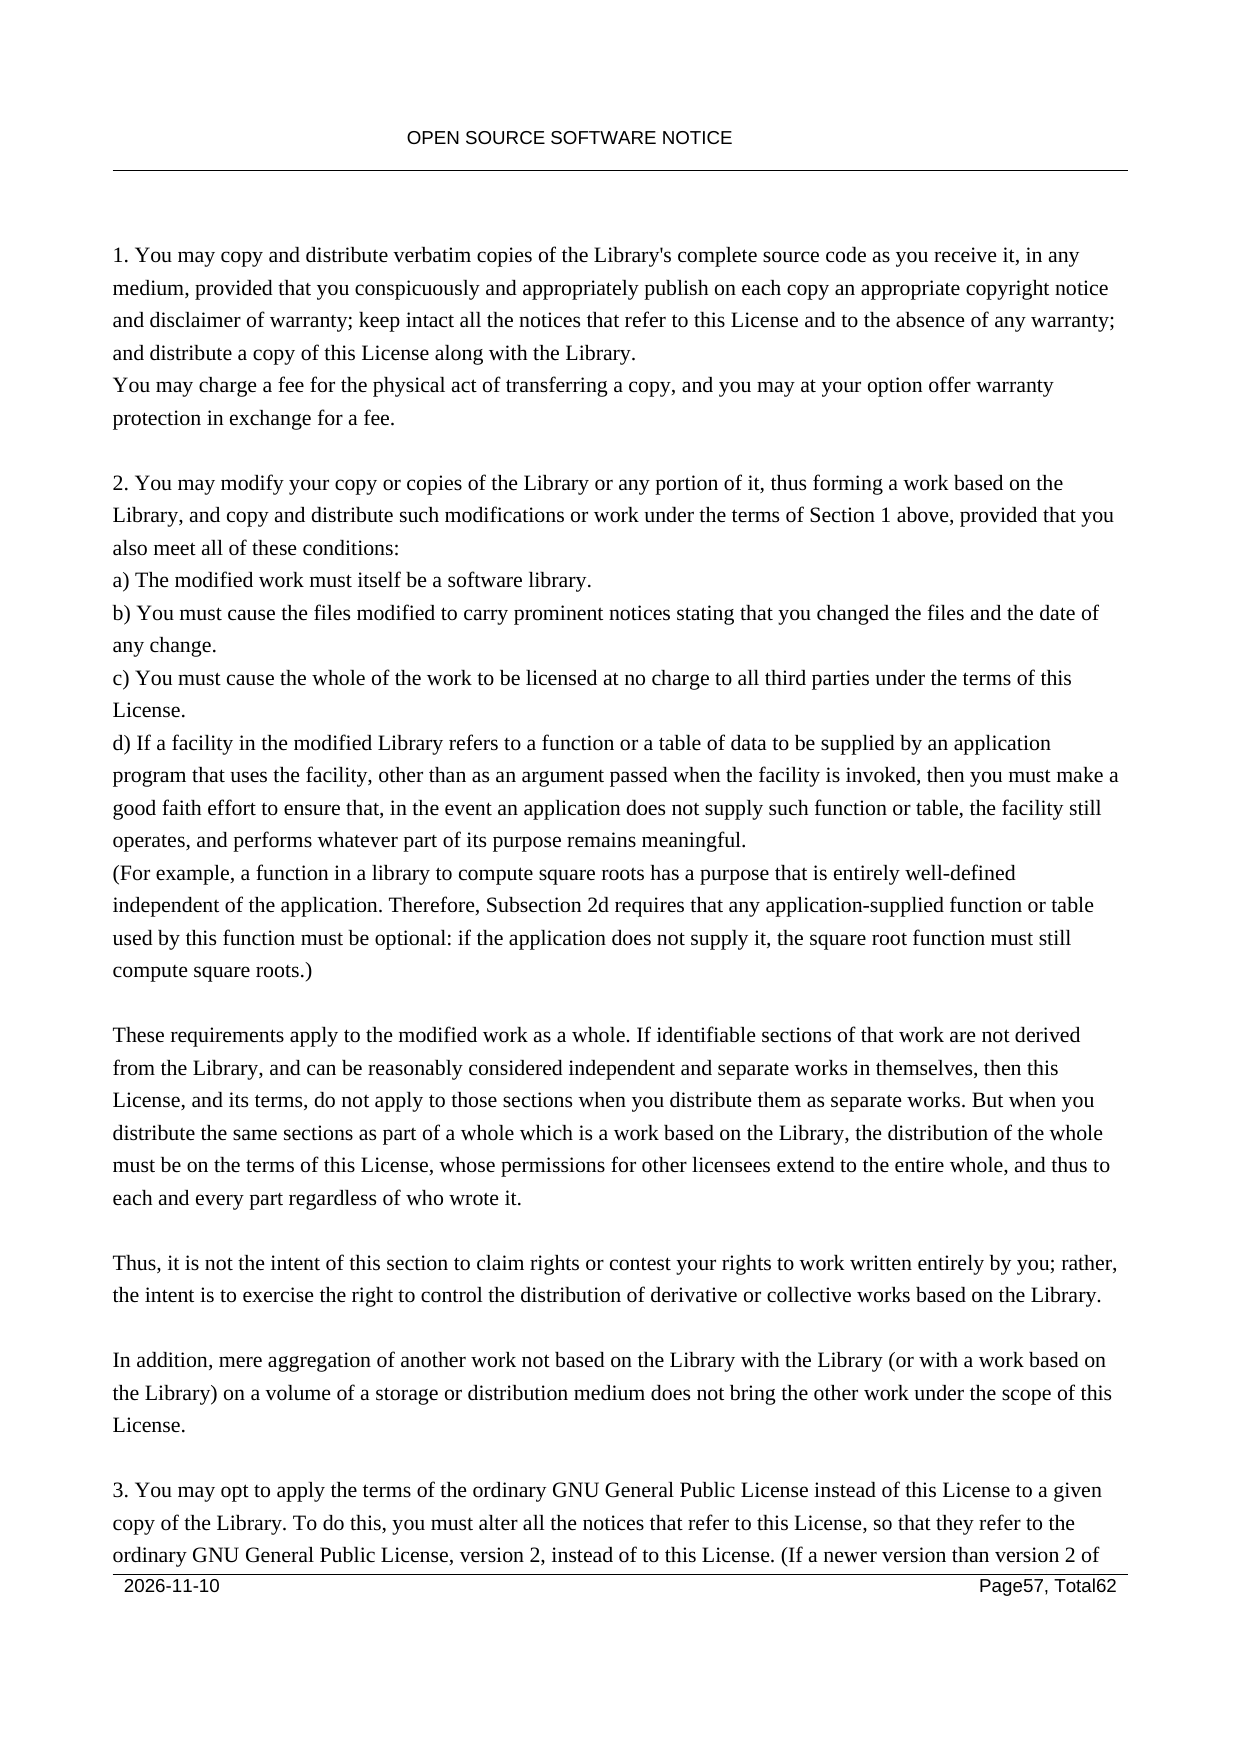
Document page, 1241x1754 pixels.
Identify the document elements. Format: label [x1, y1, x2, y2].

text [112, 206, 1128, 1571]
